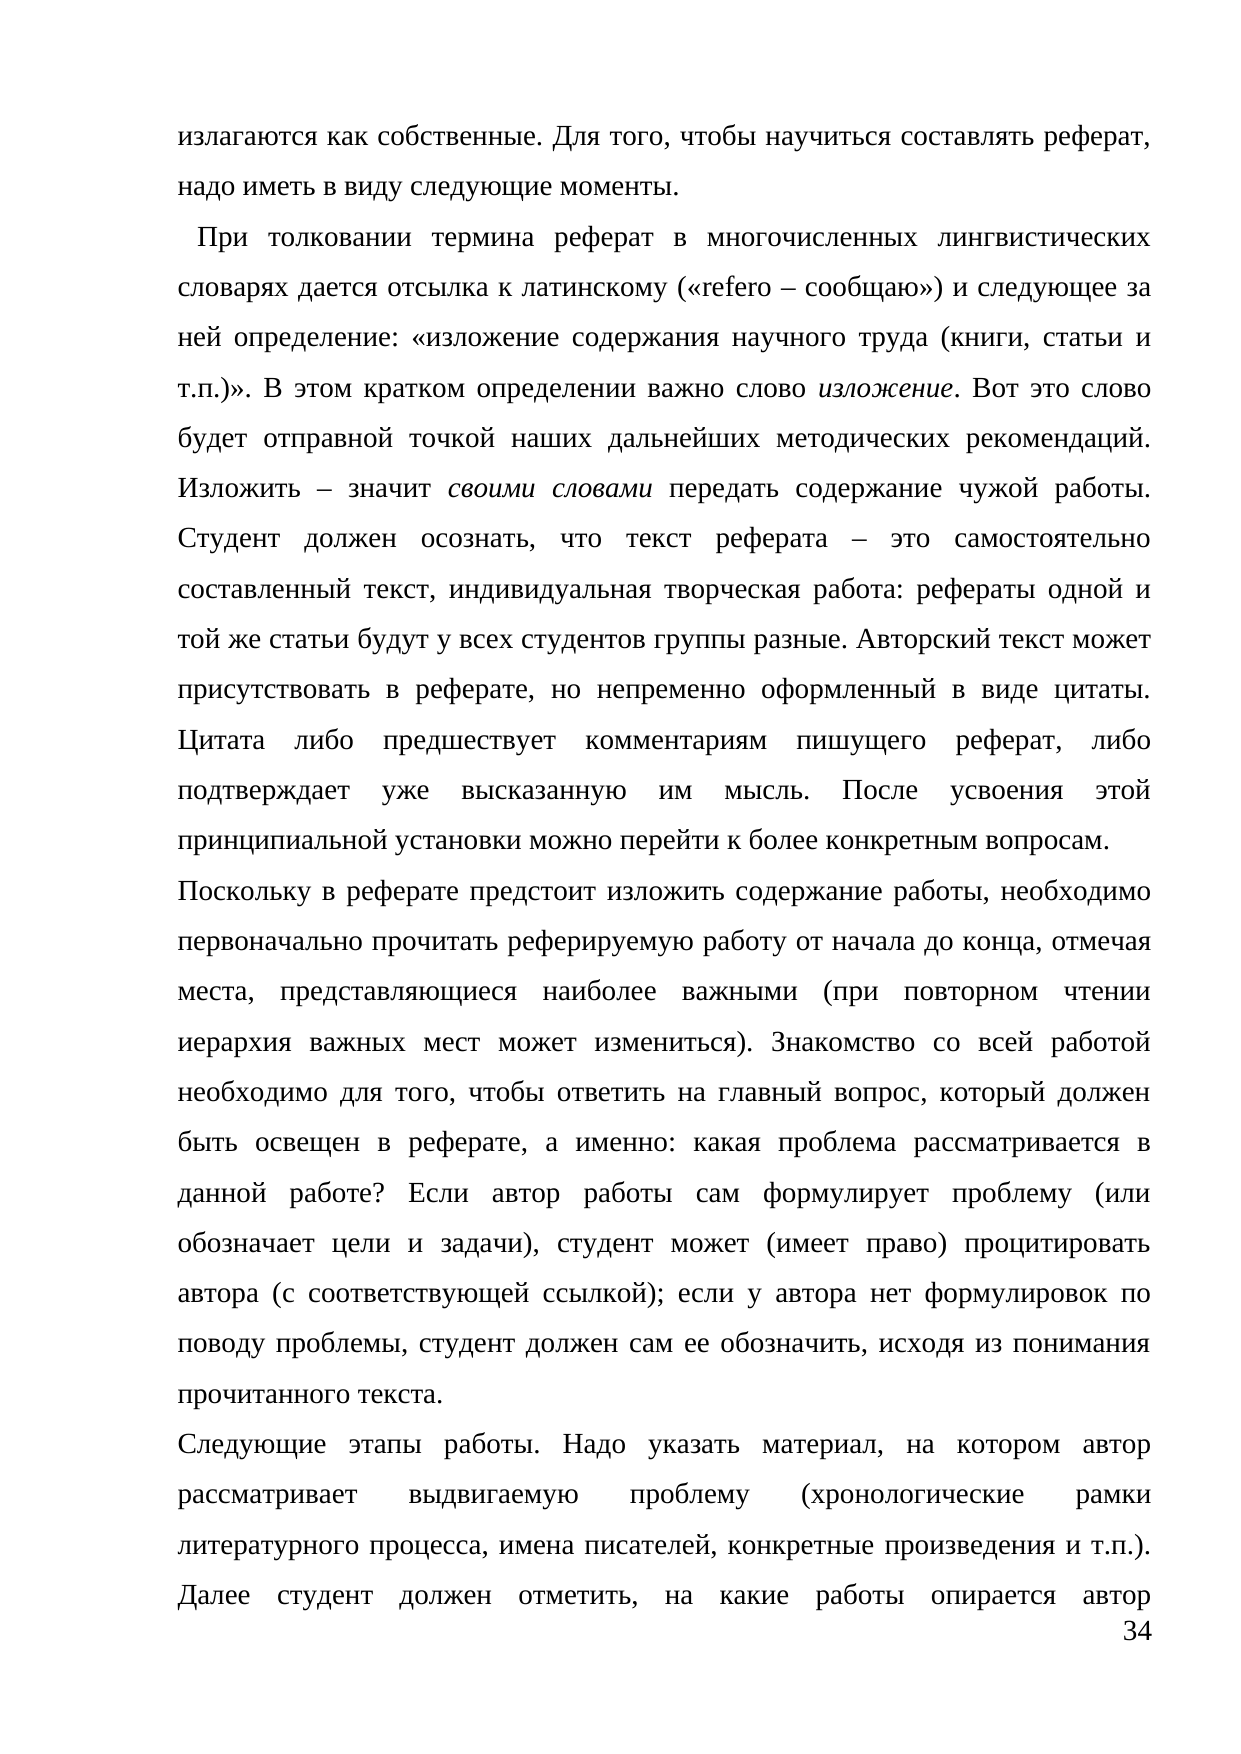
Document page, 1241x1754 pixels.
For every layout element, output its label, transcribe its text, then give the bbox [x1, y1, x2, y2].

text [177, 118, 1152, 202]
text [177, 1426, 1152, 1611]
text При толковании термина реферат в многочисленных лингвистических словарях дается отсылка к латинскому («refero – сообщаю») и следующее за ней определение: «изложение содержания научного труда (книги, статьи и т.п.)». В этом кратком определении важно слово изложение. Вот это слово будет отправной точкой наших дальнейших методических рекомендаций. Изложить – значит своими словами передать содержание чужой работы. Студент должен осознать, что текст реферата – это самостоятельно составленный текст, индивидуальная творческая работа: рефераты одной и той же статьи будут у всех студентов группы разные. Авторский текст может присутствовать в реферате, но непременно оформленный в виде цитаты. Цитата либо предшествует комментариям пишущего реферат, либо подтверждает уже высказанную им мысль. После усвоения этой принципиальной установки можно перейти к более конкретным вопросам. [177, 219, 1152, 856]
text Поскольку в реферате предстоит изложить содержание работы, необходимо первоначально прочитать реферируемую работу от начала до конца, отмечая места, представляющиеся наиболее важными (при повторном чтении иерархия важных мест может измениться). Знакомство со всей работой необходимо для того, чтобы ответить на главный вопрос, который должен быть освещен в реферате, а именно: какая проблема рассматривается в данной работе? Если автор работы сам формулирует проблему (или обозначает цели и задачи), студент может (имеет право) процитировать автора (с соответствующей ссылкой); если у автора нет формулировок по поводу проблемы, студент должен сам ее обозначить, исходя из понимания прочитанного текста. [177, 873, 1152, 1409]
